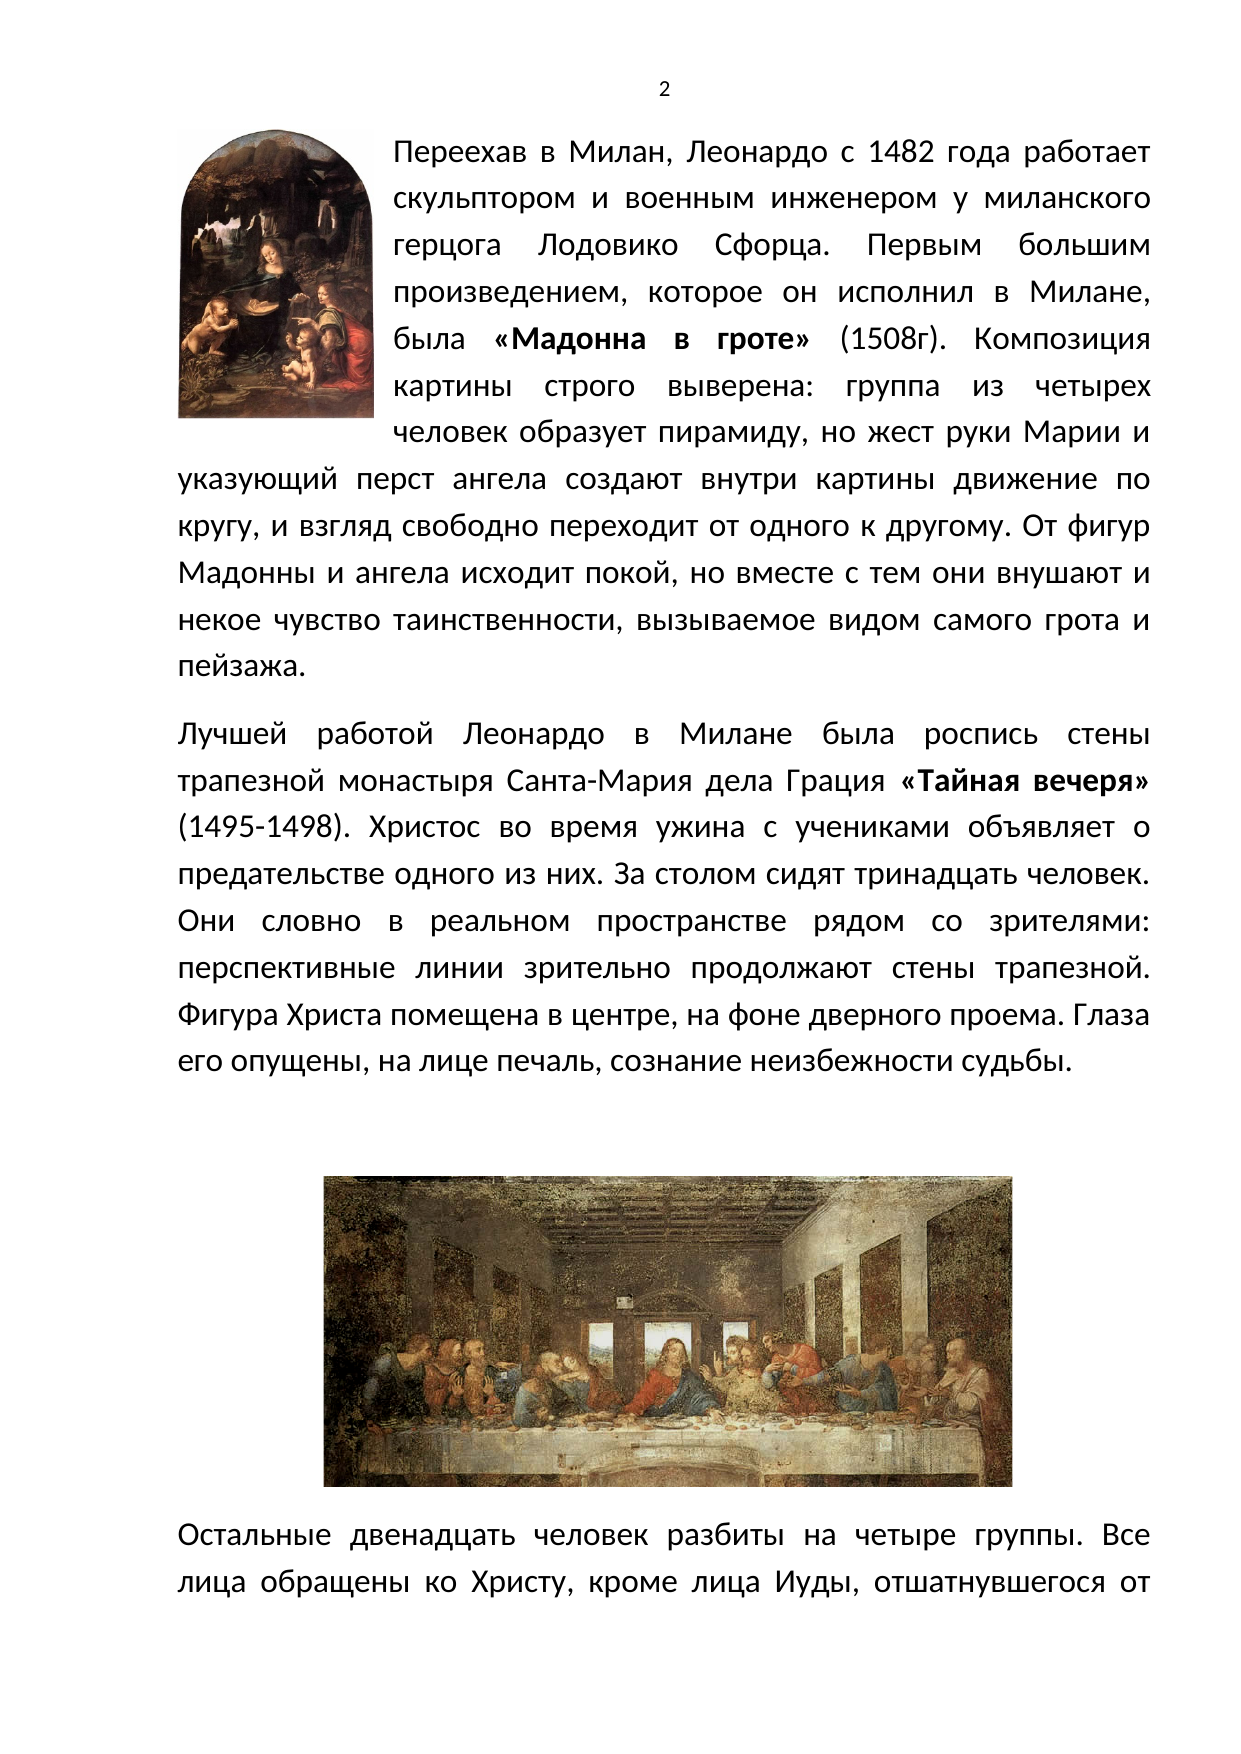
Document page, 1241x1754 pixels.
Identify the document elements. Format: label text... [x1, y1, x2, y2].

picture [177, 129, 374, 419]
text Переехав в Милан, Леонардо с 1482 года работает скульптором и военным инженером у миланского герцога Лодовико Сфорца. Первым большим произведением, которое он исполнил в Милане, была «Мадонна в гроте» (1508г). Композиция картины строго выверена: группа из четырех человек образует пирамиду, но жест руки Марии и указующий перст ангела создают внутри картины движение по кругу, и взгляд свободно переходит от одного к другому. От фигур Мадонны и ангела исходит покой, но вместе с тем они внушают и некое чувство таинственности, вызываемое видом самого грота и пейзажа. [177, 130, 1152, 685]
picture [323, 1176, 1013, 1487]
text Лучшей работой Леонардо в Милане была роспись стены трапезной монастыря Санта-Мария дела Грация «Тайная вечеря» (1495-1498). Христос во время ужина с учениками объявляет о предательстве одного из них. За столом сидят тринадцать человек. Они словно в реальном пространстве рядом со зрителями: перспективные линии зрительно продолжают стены трапезной. Фигура Христа помещена в центре, на фоне дверного проема. Глаза его опущены, на лице печаль, сознание неизбежности судьбы. [177, 712, 1152, 1080]
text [177, 1174, 1152, 1601]
